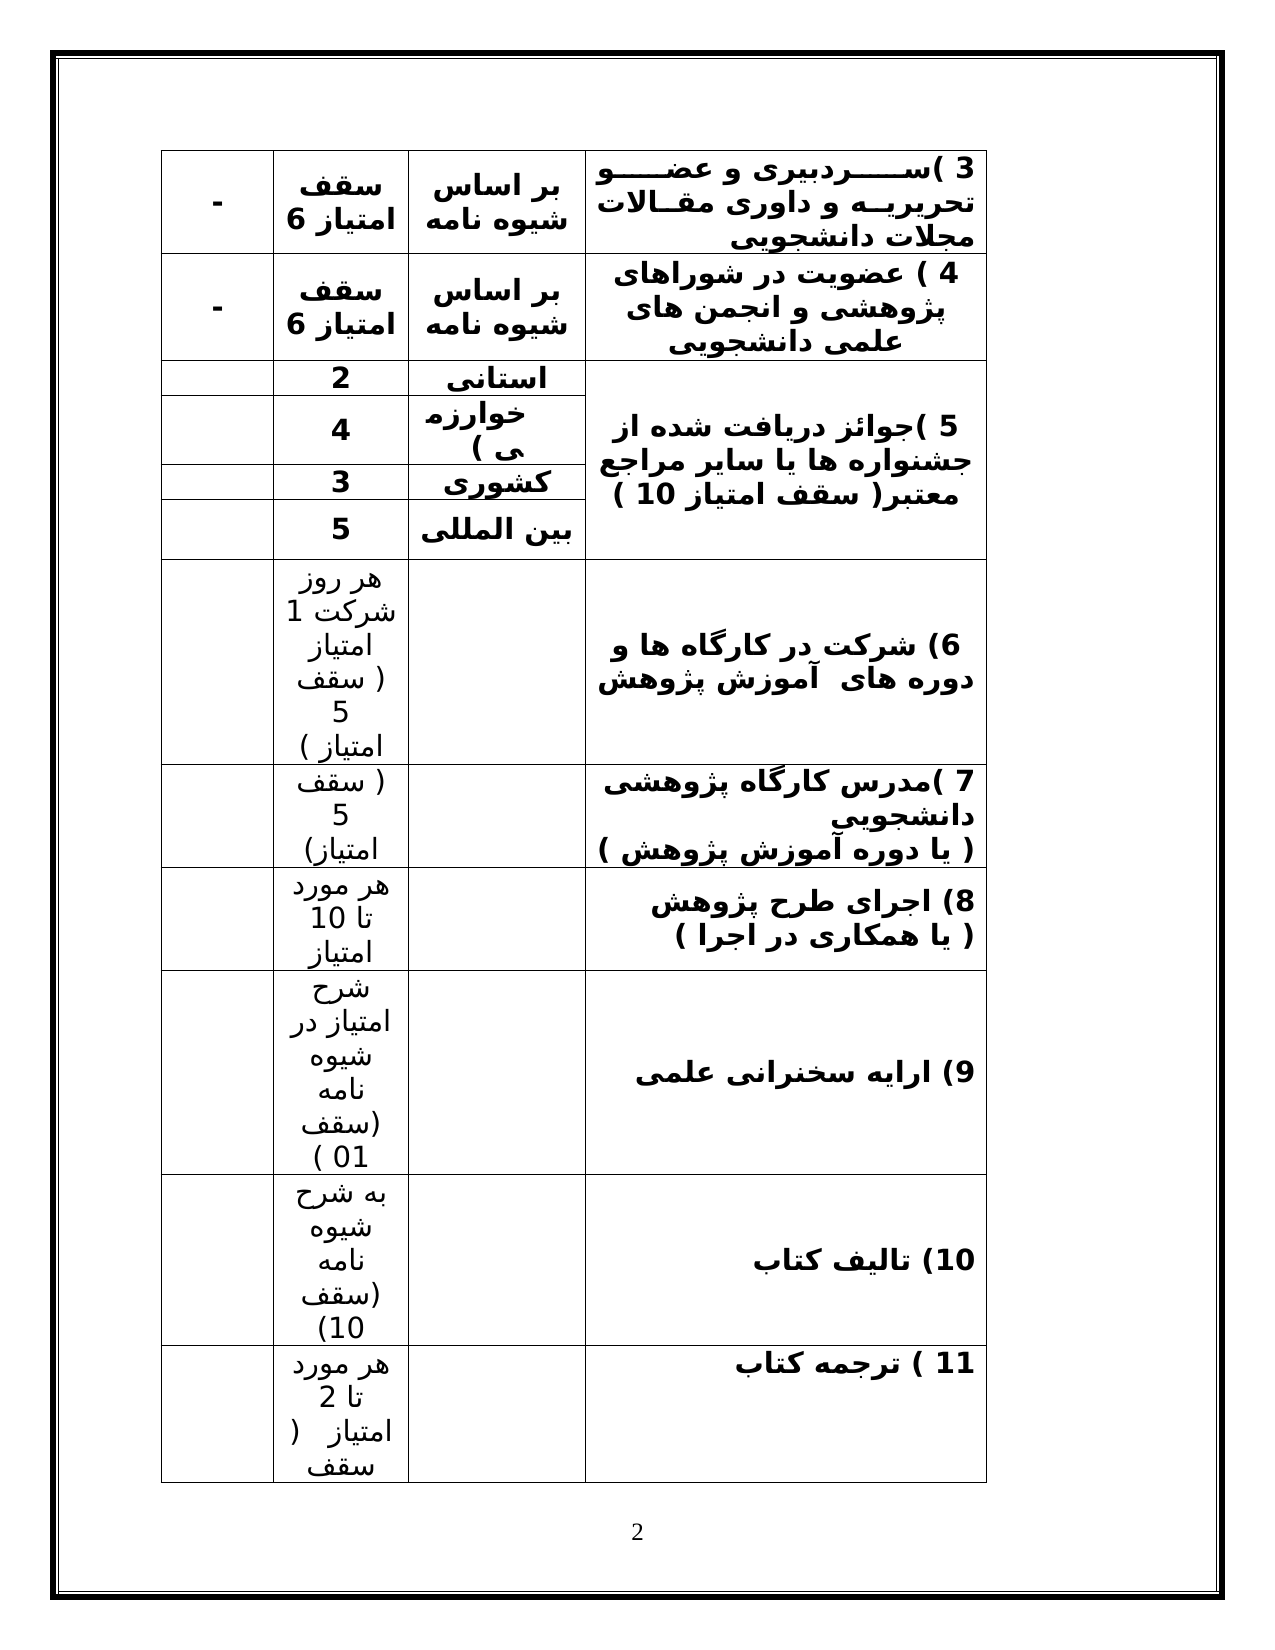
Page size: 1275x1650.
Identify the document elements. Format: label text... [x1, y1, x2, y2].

table_cell [586, 361, 986, 395]
table_cell خوارزمی ) [409, 396, 585, 464]
table_cell [409, 765, 585, 867]
table_cell - [162, 151, 273, 253]
table_cell 3 [274, 465, 408, 499]
table_cell [409, 868, 585, 969]
table_cell [162, 465, 273, 499]
table_cell [162, 560, 273, 764]
table_cell سقف امتیاز 6 [274, 254, 408, 360]
table_cell [409, 971, 585, 1174]
table_cell 10) تالیف کتاب [586, 1175, 986, 1345]
table_cell 9) ارایه سخنرانی علمی [586, 971, 986, 1174]
table_cell 3 )سردبیری و عضو تحریریه و داوری مقالات مجلات دانشجویی [586, 151, 986, 253]
table_cell به شرح شیوه نامه (سقف10) [274, 1175, 408, 1345]
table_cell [274, 1346, 408, 1482]
table_cell 4 ) عضویت در شوراهای پژوهشی و انجمن های علمی دانشجویی [586, 254, 986, 360]
table_cell [409, 1175, 585, 1345]
table_cell [162, 868, 273, 969]
table_cell بین المللی [409, 500, 585, 559]
table_cell 11 ) ترجمه کتاب [586, 1346, 986, 1482]
table_cell 2 [274, 361, 408, 395]
table_cell [409, 1346, 585, 1482]
table_cell 7 )مدرس کارگاه پژوهشی دانشجویی ( یا دوره آموزش پژوهش ) [586, 765, 986, 867]
table_cell ( سقف 5 امتیاز) [274, 765, 408, 867]
table_cell [409, 560, 585, 764]
table_cell [162, 361, 273, 395]
table_cell استانی [409, 361, 585, 395]
table_cell [162, 971, 273, 1174]
table_cell 5 [274, 500, 408, 559]
table_cell 5 )جوائز دریافت شده از جشنواره ها یا سایر مراجع معتبر( سقف امتیاز 10 ) [586, 395, 986, 559]
table_cell - [162, 254, 273, 360]
table_cell شرح امتیاز در شیوه نامه (سقف01 ) [274, 971, 408, 1174]
table_cell 8) اجرای طرح پژوهش ( یا همکاری در اجرا ) [586, 868, 986, 969]
table_cell هر مورد تا 10 امتیاز [274, 868, 408, 969]
table_cell [162, 765, 273, 867]
table_cell [162, 500, 273, 559]
table_cell سقف امتیاز 6 [274, 151, 408, 253]
table_cell 4 [274, 396, 408, 464]
table_cell کشوری [409, 465, 585, 499]
table_cell بر اساس شیوه نامه [409, 151, 585, 253]
table_cell هر روز شرکت 1 امتیاز ( سقف 5 امتیاز ) [274, 560, 408, 764]
table_cell 6) شرکت در کارگاه ها و دوره های آموزش پژوهش [586, 560, 986, 764]
table_cell [162, 396, 273, 464]
table_cell [162, 1346, 273, 1482]
table_cell بر اساس شیوه نامه [409, 254, 585, 360]
table_cell [162, 1175, 273, 1345]
